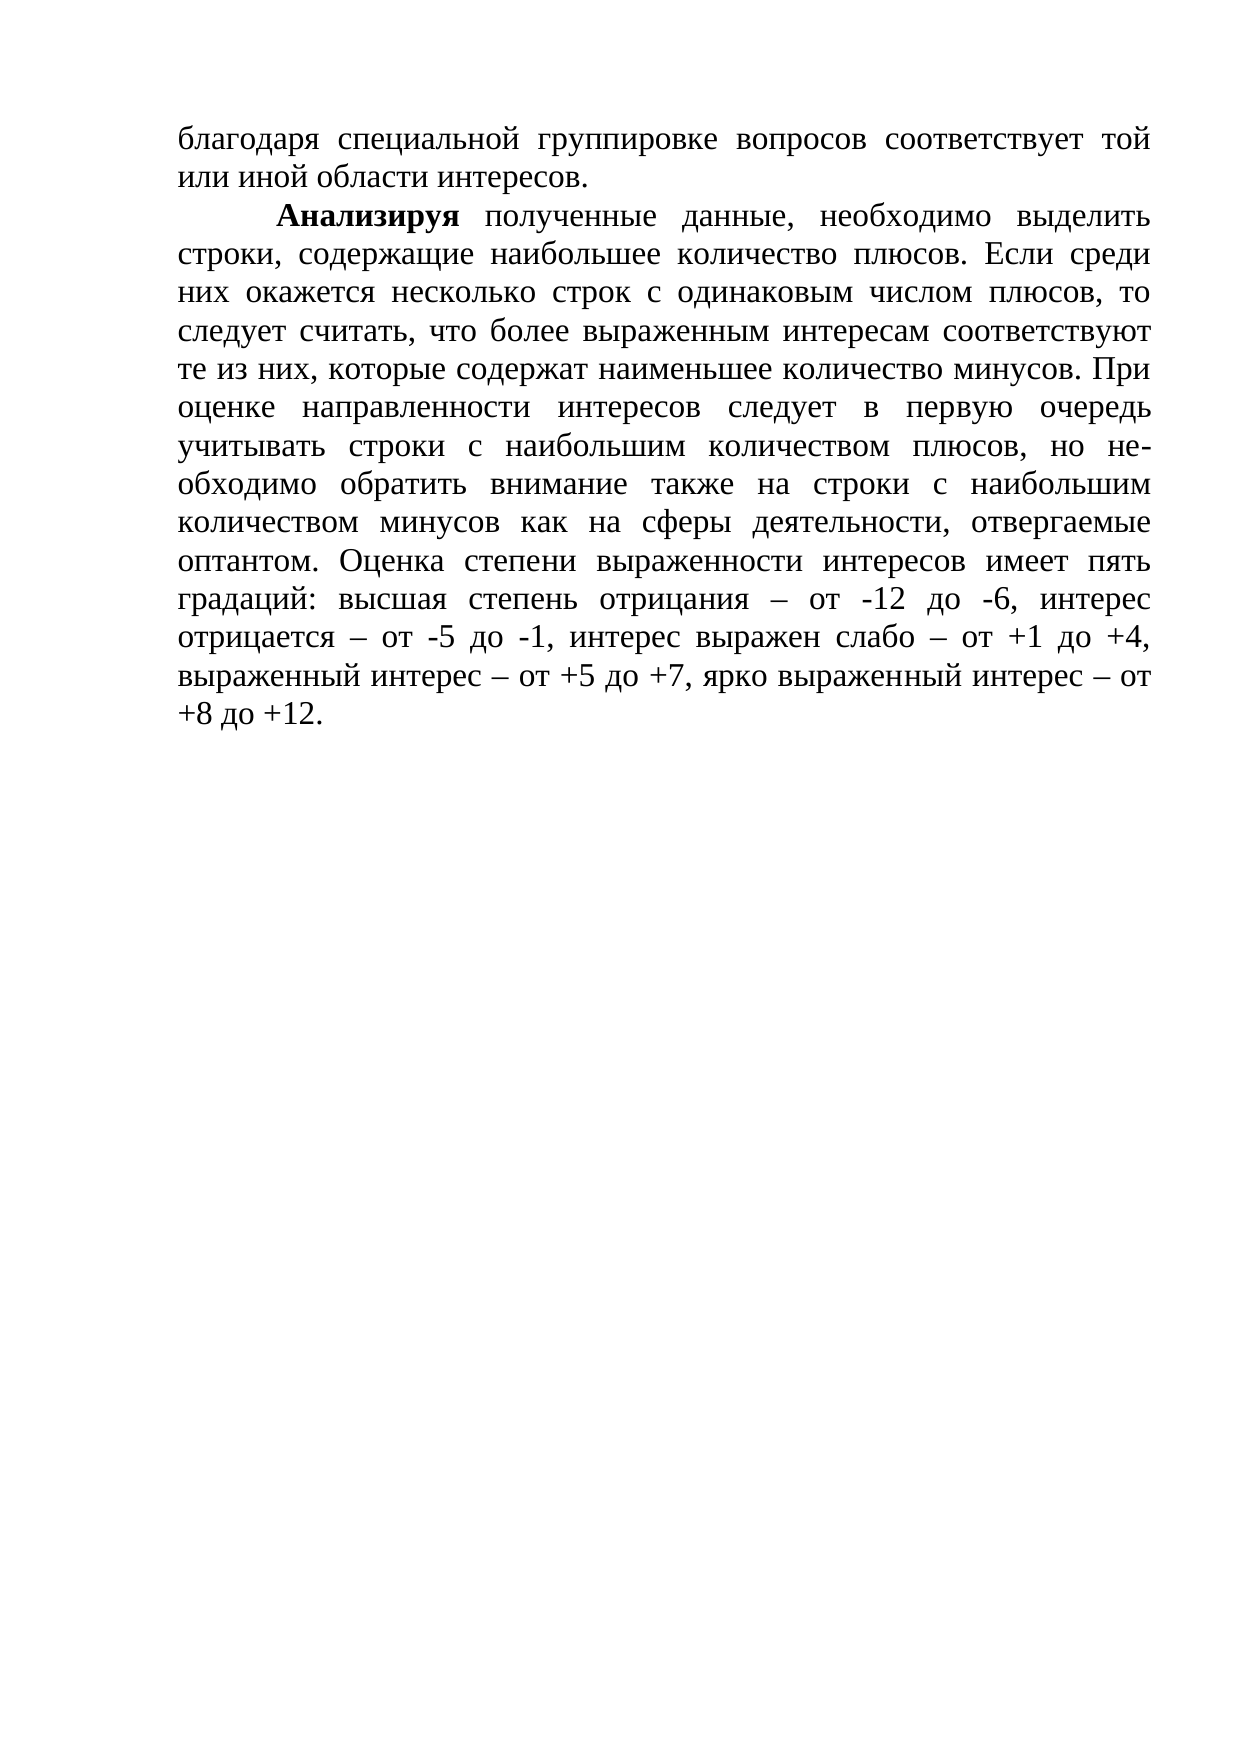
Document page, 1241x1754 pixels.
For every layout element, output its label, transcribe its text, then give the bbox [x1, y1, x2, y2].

text Анализируя полученные данные, необходимо выделить строки, содержащие наибольшее количество плюсов. Если среди них окажется несколько строк с одинаковым числом плюсов, то следует считать, что более выраженным интересам соответствуют те из них, которые содержат наименьшее количество минусов. При оценке направленности интересов следует в первую очередь учитывать строки с наибольшим количеством плюсов, но необходимо обратить внимание также на строки с наибольшим количеством минусов как на сферы деятельности, отвергаемые оптантом. Оценка степени выраженности интересов имеет пять градаций: высшая степень отрицания – от -12 до -6, интерес отрицается – от -5 до -1, интерес выражен слабо – от +1 до +4, выраженный интерес – от +5 до +7, ярко выраженный интерес – от +8 до +12. [177, 195, 1152, 731]
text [177, 118, 1152, 195]
